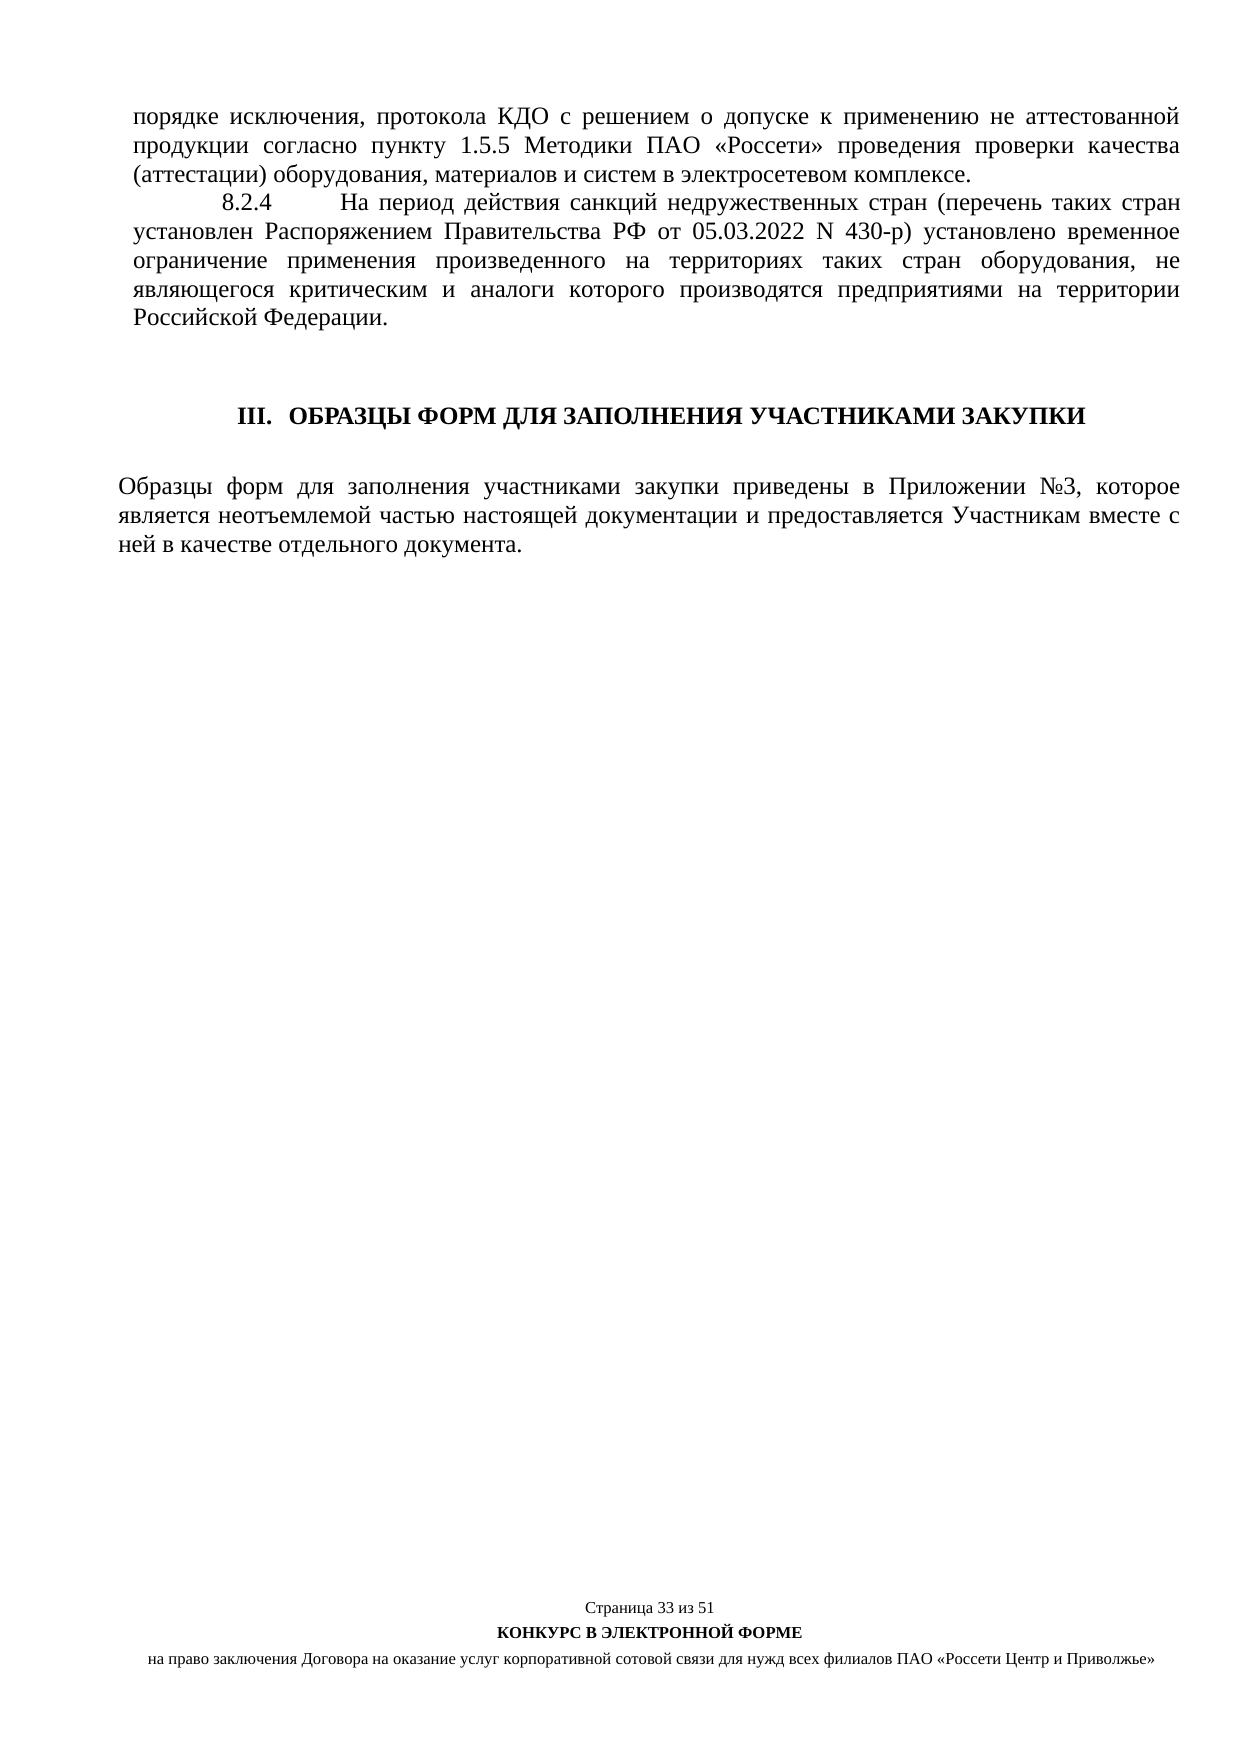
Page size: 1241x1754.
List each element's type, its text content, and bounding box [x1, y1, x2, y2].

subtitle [133, 101, 1181, 187]
subtitle Образцы форм для заполнения участниками закупки приведены в Приложении №3, которое является неотъемлемой частью настоящей документации и предоставляется Участникам вместе с ней в качестве отдельного документа. [118, 471, 1181, 557]
subtitle На период действия санкций недружественных стран (перечень таких стран установлен Распоряжением Правительства РФ от 05.03.2022 N 430-р) установлено временное ограничение применения произведенного на территориях таких стран оборудования, не являющегося критическим и аналоги которого производятся предприятиями на территории Российской Федерации. [133, 187, 1181, 331]
subtitle ОБРАЗЦЫ ФОРМ ДЛЯ ЗАПОЛНЕНИЯ УЧАСТНИКАМИ ЗАКУПКИ [118, 401, 1181, 430]
